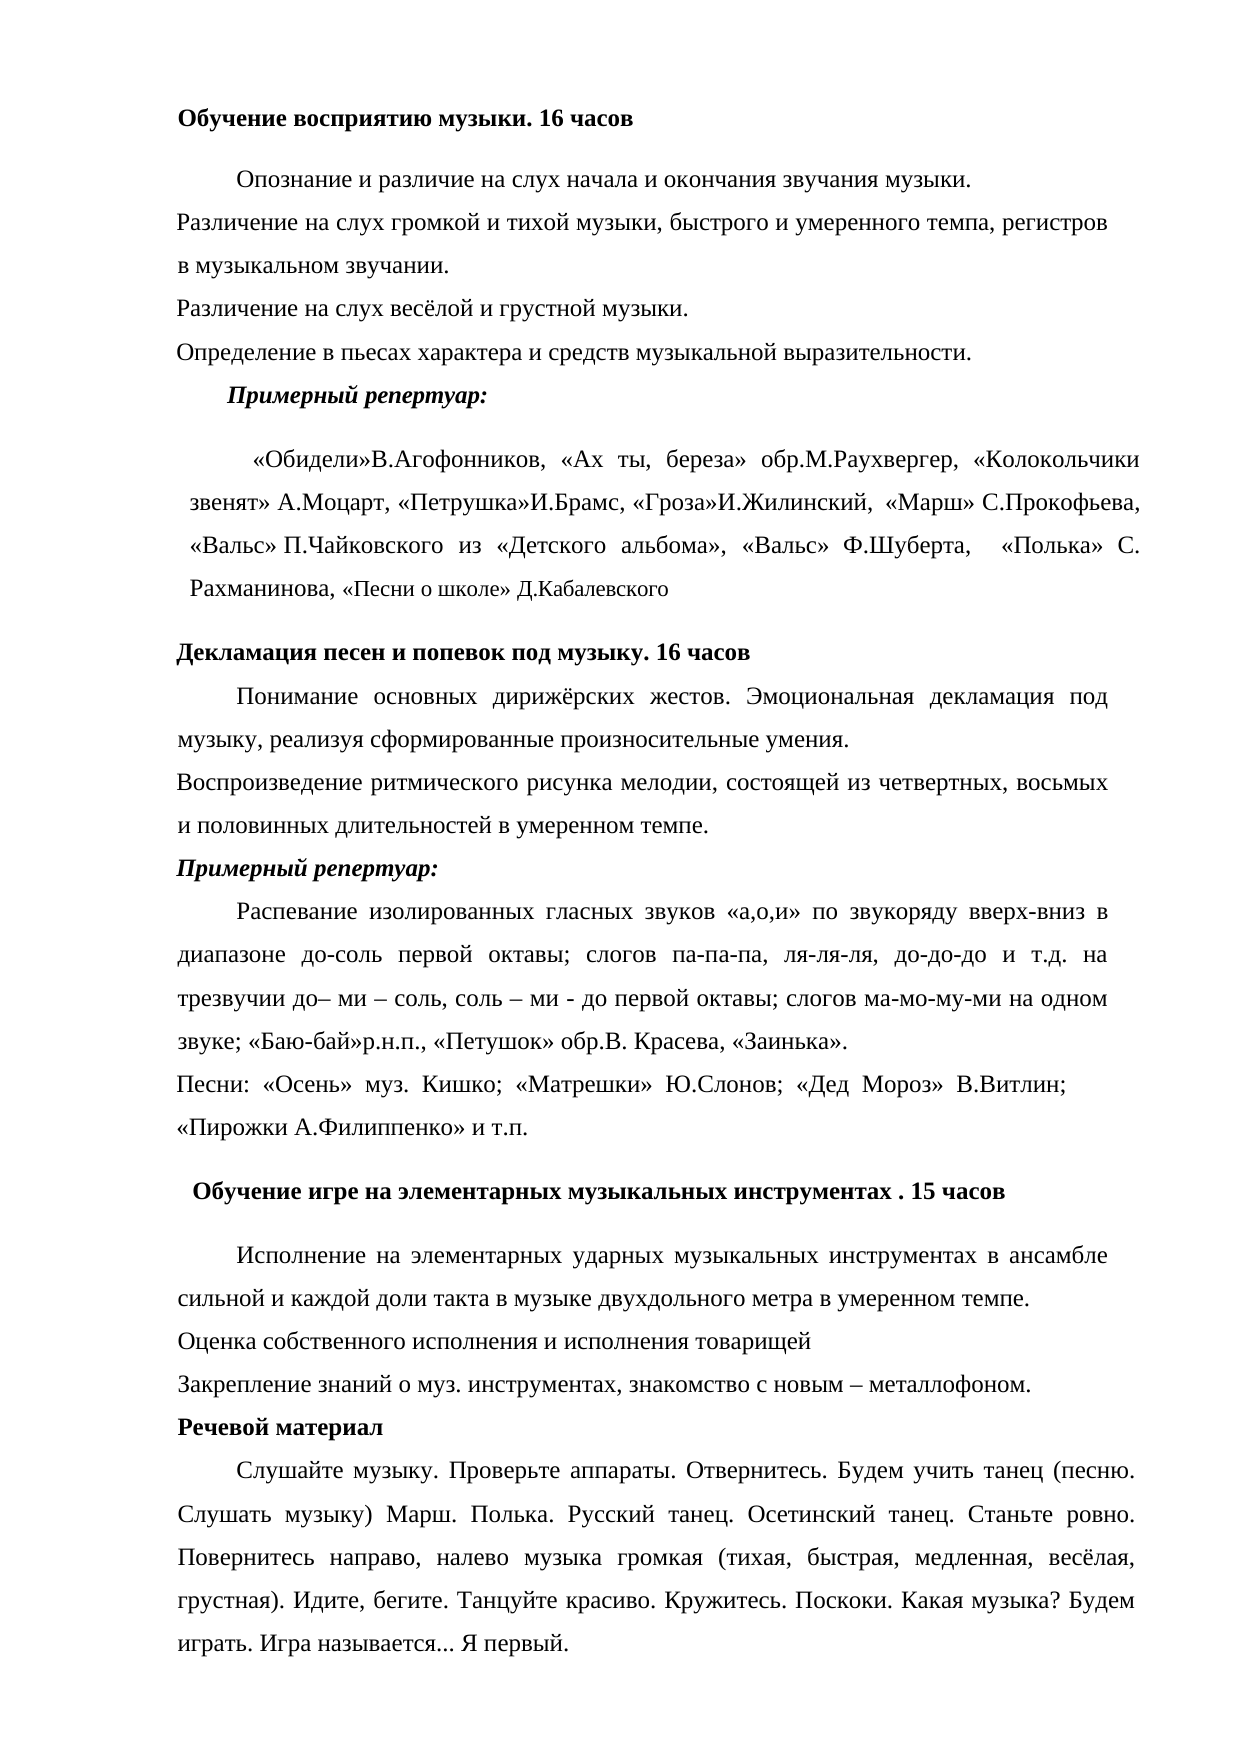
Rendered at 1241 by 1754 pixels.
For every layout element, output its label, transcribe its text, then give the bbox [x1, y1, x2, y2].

text Опознание и различие на слух начала и окончания звучания музыки. [177, 164, 1109, 193]
text Определение в пьесах характера и средств музыкальной выразительности. [176, 337, 1109, 365]
text Понимание основных дирижёрских жестов. Эмоциональная декламация под музыку, реализуя сформированные произносительные умения. [177, 681, 1109, 753]
text Оценка собственного исполнения и исполнения товарищей [177, 1326, 1109, 1355]
text Песни: «Осень» муз. Кишко; «Матрешки» Ю.Слонов; «Дед Мороз» В.Витлин; [176, 1069, 1109, 1098]
text Примерный репертуар: [176, 853, 1109, 882]
text Исполнение на элементарных ударных музыкальных инструментах в ансамбле сильной и каждой доли такта в музыке двухдольного метра в умеренном темпе. [177, 1240, 1109, 1312]
text Обучение игре на элементарных музыкальных инструментах . 15 часов [177, 1176, 1109, 1205]
text Речевой материал [177, 1412, 1109, 1441]
text «Обидели»В.Агофонников, «Ах ты, береза» обр.М.Раухвергер, «Колокольчики звенят» А.Моцарт, «Петрушка»И.Брамс, «Гроза»И.Жилинский, «Марш» С.Прокофьева, «Вальс» П.Чайковского из «Детского альбома», «Вальс» Ф.Шуберта, «Полька» С. Рахманинова, «Песни о школе» Д.Кабалевского [189, 444, 1140, 602]
text Декламация песен и попевок под музыку. 16 часов [176, 637, 1109, 666]
text Распевание изолированных гласных звуков «а,о,и» по звукоряду вверх-вниз в диапазоне до-соль первой октавы; слогов па-па-па, ля-ля-ля, до-до-до и т.д. на трезвучии до– ми – соль, соль – ми - до первой октавы; слогов ма-мо-му-ми на одном звуке; «Баю-бай»р.н.п., «Петушок» обр.В. Красева, «Заинька». [177, 896, 1109, 1054]
text Воспроизведение ритмического рисунка мелодии, состоящей из четвертных, восьмых и половинных длительностей в умеренном темпе. [176, 767, 1109, 839]
text Примерный репертуар: [227, 380, 1152, 408]
text Различение на слух весёлой и грустной музыки. [176, 293, 1109, 322]
text «Пирожки А.Филиппенко» и т.п. [176, 1112, 1109, 1141]
text Закрепление знаний о муз. инструментах, знакомство с новым – металлофоном. [177, 1369, 1109, 1398]
text Различение на слух громкой и тихой музыки, быстрого и умеренного темпа, регистров в музыкальном звучании. [176, 207, 1109, 279]
text Обучение восприятию музыки. 16 часов [177, 103, 1152, 132]
text Слушайте музыку. Проверьте аппараты. Отвернитесь. Будем учить танец (песню. Слушать музыку) Марш. Полька. Русский танец. Осетинский танец. Станьте ровно. Повернитесь направо, налево музыка громкая (тихая, быстрая, медленная, весёлая, грустная). Идите, бегите. Танцуйте красиво. Кружитесь. Поскоки. Какая музыка? Будем играть. Игра называется... Я первый. [177, 1456, 1136, 1657]
